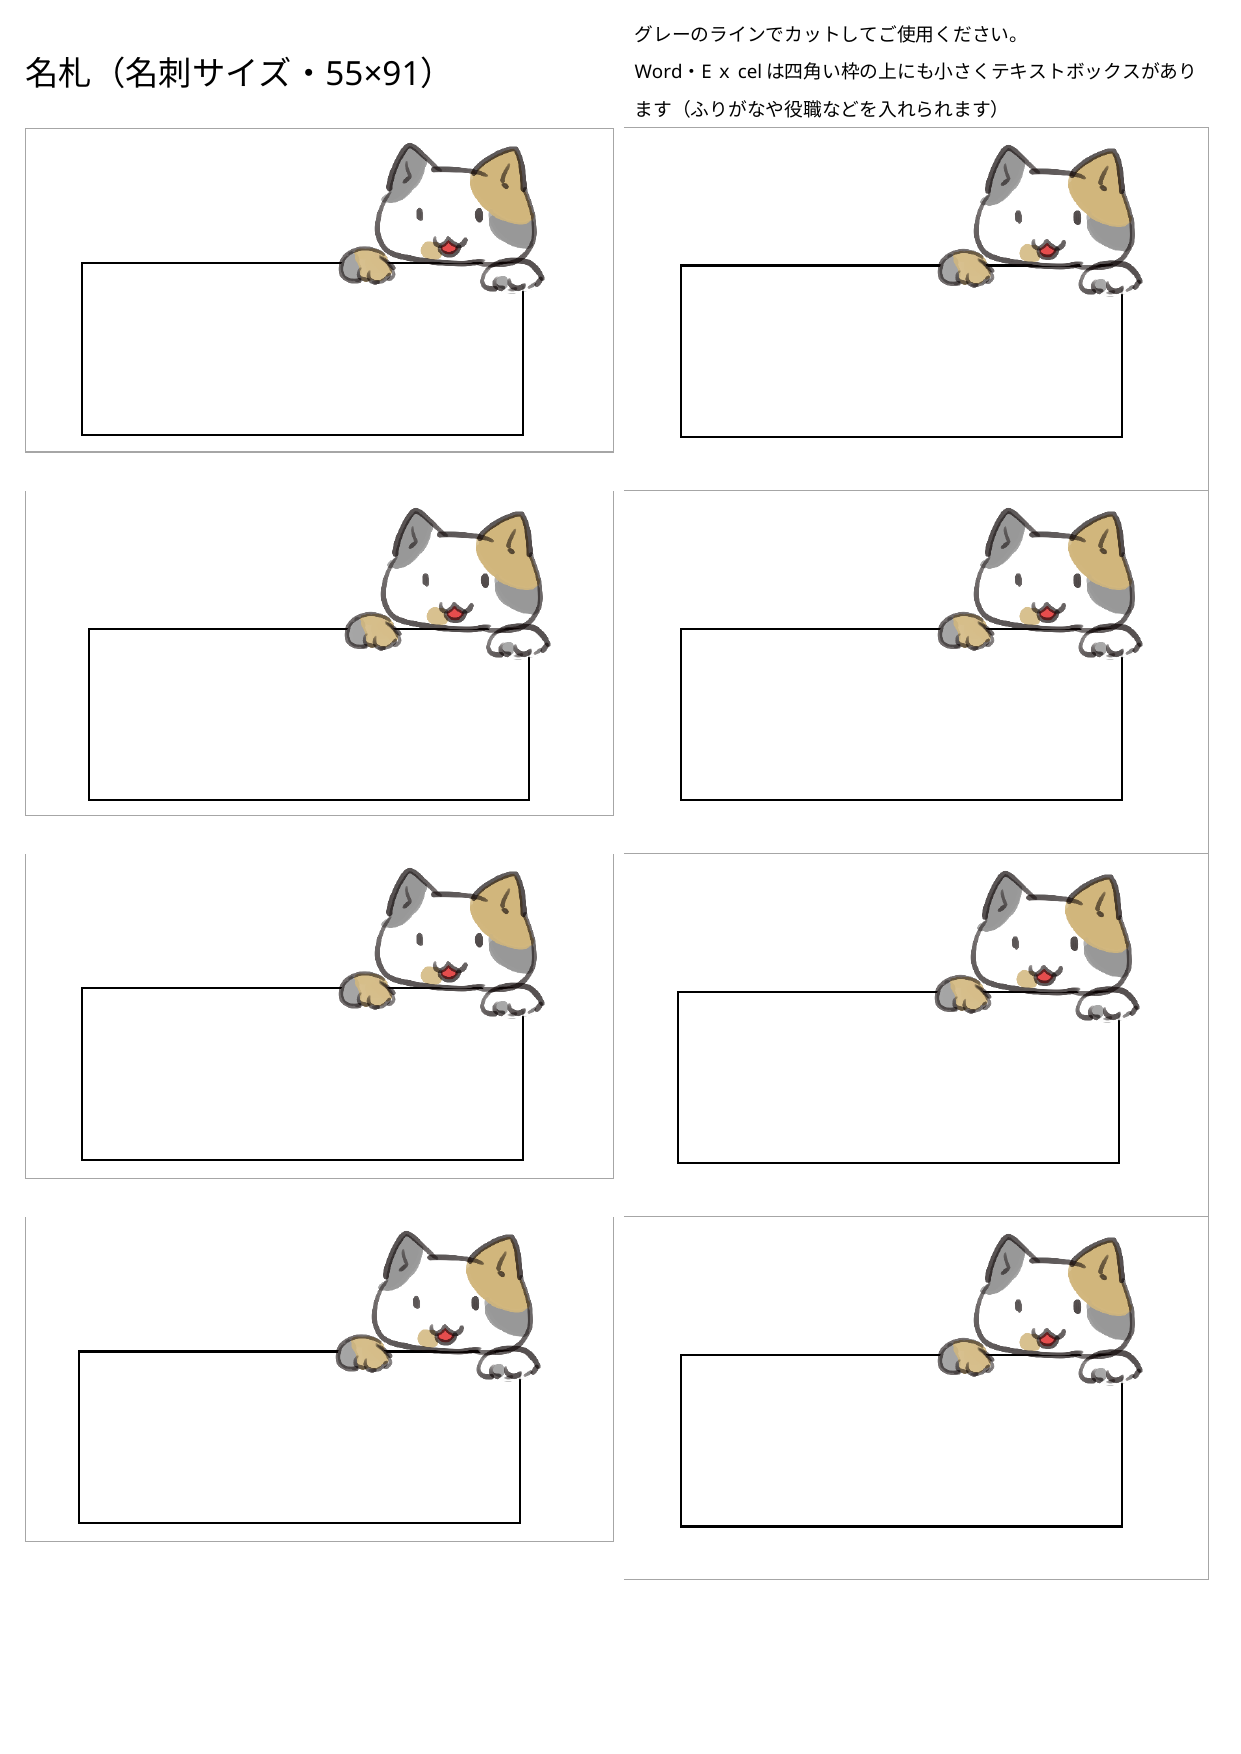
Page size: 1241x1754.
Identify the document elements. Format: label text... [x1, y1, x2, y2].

table_cell [15, 853, 624, 1216]
table_cell [15, 127, 624, 490]
table_header グレーのラインでカットしてご使用ください。 Word・Eｘcelは四角い枠の上にも小さくテキストボックスがあります（ふりがなや役職などを入れられます） [624, 15, 1208, 127]
table_cell [15, 1216, 624, 1579]
table_cell [15, 490, 624, 853]
table_cell [624, 128, 1208, 490]
table_header 名札（名刺サイズ・55×91） [15, 15, 624, 127]
picture [335, 503, 555, 660]
picture [329, 138, 549, 294]
picture [329, 863, 549, 1019]
picture [928, 503, 1147, 660]
table_cell [624, 1217, 1208, 1579]
picture [928, 140, 1147, 297]
table_cell [624, 491, 1208, 853]
picture [928, 1229, 1147, 1386]
table_cell [624, 854, 1208, 1216]
picture [925, 866, 1144, 1023]
picture [326, 1226, 545, 1382]
